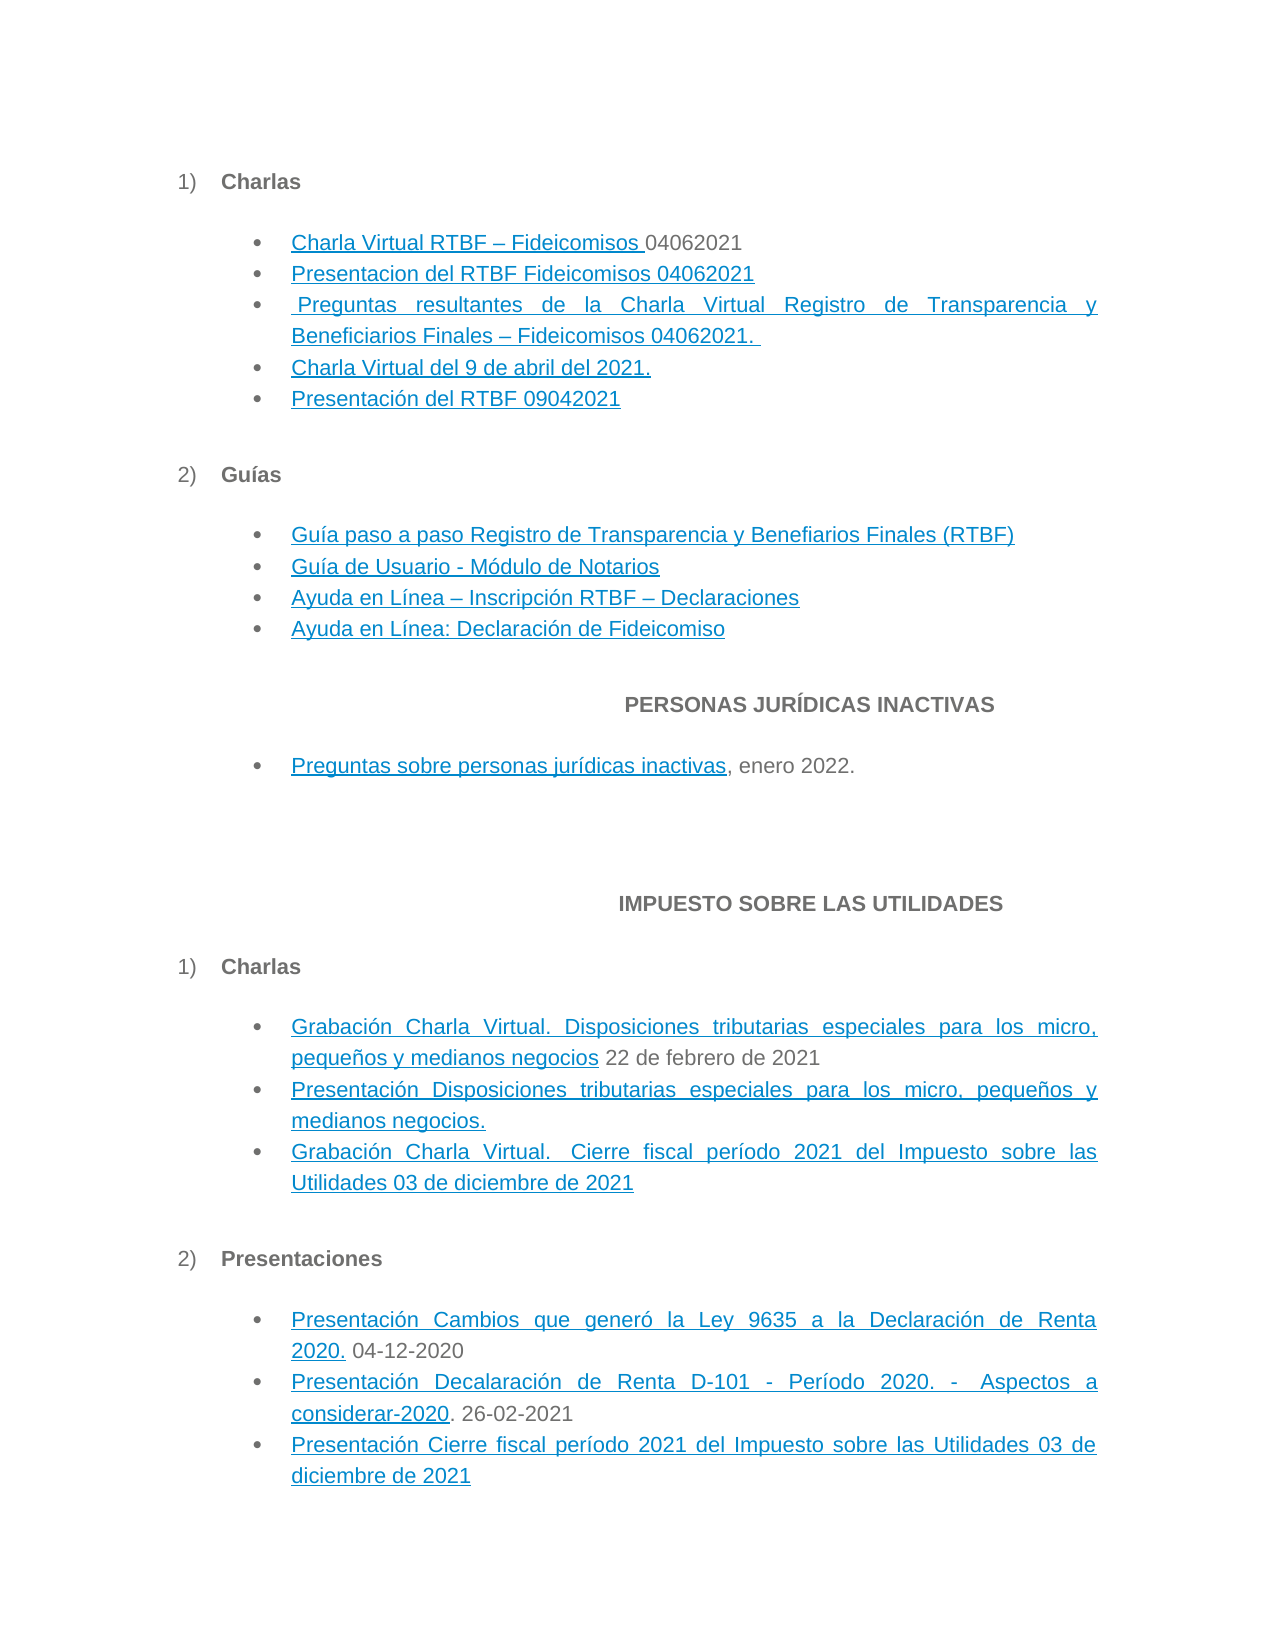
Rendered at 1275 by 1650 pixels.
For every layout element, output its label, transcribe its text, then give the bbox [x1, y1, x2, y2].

list Ayuda en Línea: Declaración de Fideicomiso [254, 610, 1098, 641]
list Charla Virtual del 9 de abril del 2021. [254, 349, 1098, 380]
text 1) Charlas [177, 148, 1098, 194]
list Presentación Cambios que generó la Ley 9635 a la Declaración de Renta 2020. 04-12-2020 [254, 1301, 1098, 1363]
list Grabación Charla Virtual. Disposiciones tributarias especiales para los micro, pequeños y medianos negocios 22 de febrero de 2021 [254, 1008, 1098, 1071]
text PERSONAS JURÍDICAS INACTIVAS [177, 671, 1098, 717]
list Guía de Usuario - Módulo de Notarios [254, 548, 1098, 579]
list Presentacion del RTBF Fideicomisos 04062021 [254, 255, 1098, 286]
list Presentación Cierre fiscal período 2021 del Impuesto sobre las Utilidades 03 de diciembre de 2021 [254, 1426, 1098, 1488]
list Ayuda en Línea – Inscripción RTBF – Declaraciones [254, 579, 1098, 610]
list Preguntas resultantes de la Charla Virtual Registro de Transparencia y Beneficiarios Finales – Fideicomisos 04062021. [254, 286, 1098, 349]
list Presentación Decalaración de Renta D-101 - Período 2020. - Aspectos a considerar-2020. 26-02-2021 [254, 1363, 1098, 1426]
text IMPUESTO SOBRE LAS UTILIDADES [177, 869, 1098, 916]
list Preguntas sobre personas jurídicas inactivas, enero 2022. [254, 747, 1098, 778]
list Grabación Charla Virtual. Cierre fiscal período 2021 del Impuesto sobre las Utilidades 03 de diciembre de 2021 [254, 1133, 1098, 1196]
list Guía paso a paso Registro de Transparencia y Benefiarios Finales (RTBF) [254, 516, 1098, 548]
list Presentación Disposiciones tributarias especiales para los micro, pequeños y medianos negocios. [254, 1071, 1098, 1133]
text 1) Charlas [177, 932, 1098, 979]
list Presentación del RTBF 09042021 [254, 380, 1098, 411]
list Charla Virtual RTBF – Fideicomisos 04062021 [254, 224, 1098, 255]
text 2) Guías [177, 440, 1098, 487]
text 2) Presentaciones [177, 1225, 1098, 1272]
